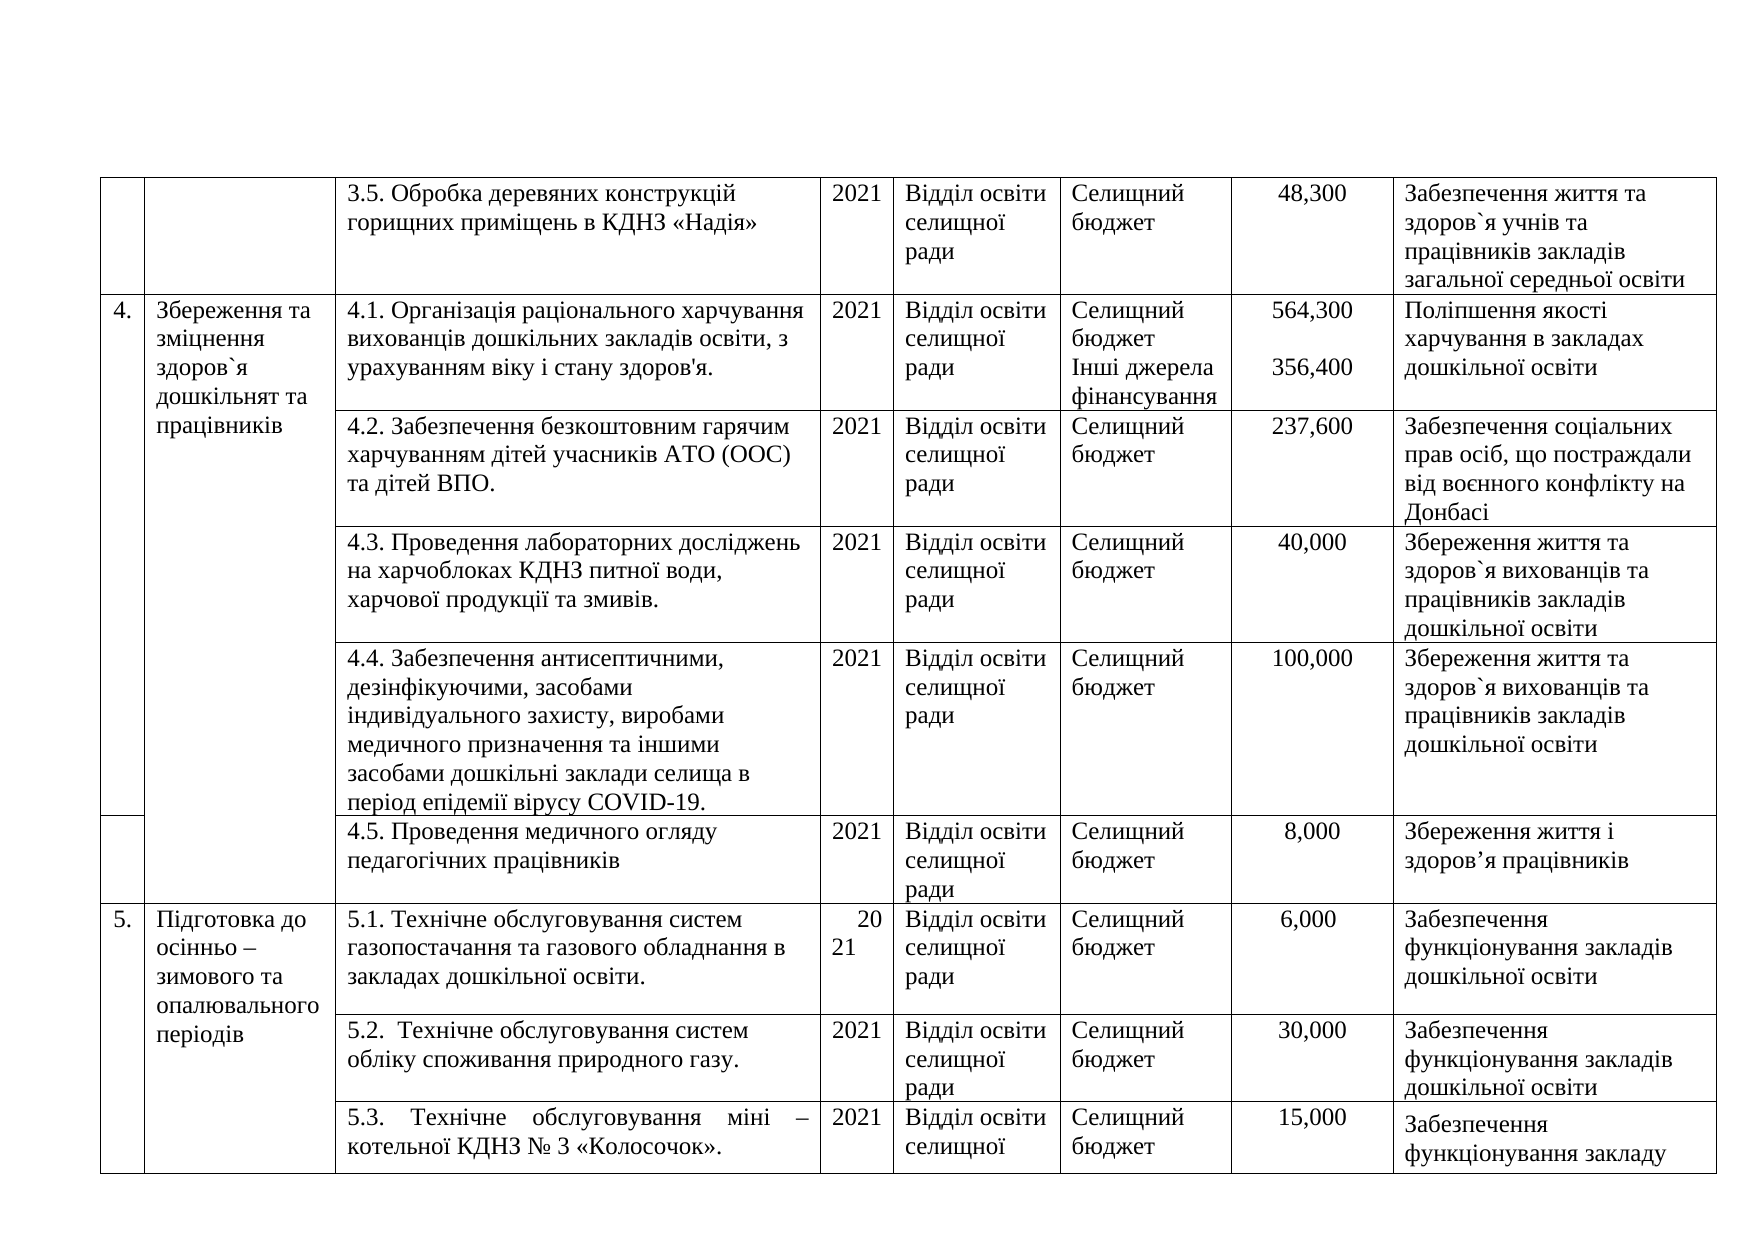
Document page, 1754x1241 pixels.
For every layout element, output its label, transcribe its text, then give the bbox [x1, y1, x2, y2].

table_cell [1394, 1102, 1716, 1173]
table_cell [101, 816, 144, 903]
table_cell 4. [101, 295, 144, 815]
table_cell Відділ освіти селищної ради [894, 527, 1060, 642]
table_cell Відділ освіти селищної ради [894, 643, 1060, 815]
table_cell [336, 1102, 820, 1173]
table_cell 564,300 356,400 [1232, 295, 1393, 410]
table_cell Забезпечення життя та здоров`я учнів та працівників закладів загальної середньої освіти [1394, 178, 1716, 294]
table_cell Збереження та зміцнення здоров`я дошкільнят та працівників [145, 295, 335, 903]
table_cell [101, 178, 144, 294]
table_cell Збереження життя та здоров`я вихованців та працівників закладів дошкільної освіти [1394, 643, 1716, 815]
table_cell 5.2. Технічне обслуговування систем обліку споживання природного газу. [336, 1015, 820, 1101]
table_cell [894, 178, 1060, 294]
table_cell 30,000 [1232, 1015, 1393, 1101]
table_cell 3.5. Обробка деревяних конструкцій горищних приміщень в КДНЗ «Надія» [336, 178, 820, 294]
table_cell Селищний бюджет [1061, 527, 1231, 642]
table_cell 2021 [821, 295, 893, 410]
table_cell Відділ освіти селищної ради [894, 1015, 1060, 1101]
table_cell 4.5. Проведення медичного огляду педагогічних працівників [336, 816, 820, 903]
table_cell 2021 [821, 1015, 893, 1101]
table_cell 2021 [821, 527, 893, 642]
table_cell Селищний бюджет [1061, 904, 1231, 1014]
table_cell Забезпечення функціонування закладів дошкільної освіти [1394, 1015, 1716, 1101]
table_cell Підготовка до осінньо – зимового та опалювального періодів [145, 904, 335, 1173]
table_cell 2021 [821, 1102, 893, 1173]
table_cell Селищний бюджет [1061, 1102, 1231, 1173]
table_cell 4.2. Забезпечення безкоштовним гарячим харчуванням дітей учасників АТО (ООС) та дітей ВПО. [336, 411, 820, 526]
table_cell Селищний бюджет [1061, 178, 1231, 294]
table_cell 2021 [821, 904, 893, 1014]
table_cell 48,300 [1232, 178, 1393, 294]
table_cell Селищний бюджет [1061, 643, 1231, 815]
table_cell 4.3. Проведення лабораторних досліджень на харчоблоках КДНЗ питної води, харчової продукції та змивів. [336, 527, 820, 642]
table_cell 6,000 [1232, 904, 1393, 1014]
table_cell Селищний бюджет [1061, 411, 1231, 526]
table_cell Збереження життя та здоров`я вихованців та працівників закладів дошкільної освіти [1394, 527, 1716, 642]
table_cell Забезпечення функціонування закладів дошкільної освіти [1394, 904, 1716, 1014]
table_cell Забезпечення соціальних прав осіб, що постраждали від воєнного конфлікту на Донбасі [1394, 411, 1716, 526]
table_cell Селищний бюджет [1061, 816, 1231, 903]
table_cell 5.1. Технічне обслуговування систем газопостачання та газового обладнання в закладах дошкільної освіти. [336, 904, 820, 1014]
table_cell Поліпшення якості харчування в закладах дошкільної освіти [1394, 295, 1716, 410]
table_cell Відділ освіти селищної ради [894, 411, 1060, 526]
table_cell Селищний бюджет Інші джерела фінансування [1061, 295, 1231, 410]
table_cell 5. [101, 904, 144, 1173]
table_cell 2021 [821, 411, 893, 526]
table_cell 15,000 [1232, 1102, 1393, 1173]
table_cell [145, 178, 335, 294]
table_cell Збереження життя і здоров’я працівників [1394, 816, 1716, 903]
table_cell Відділ освіти селищної ради [894, 816, 1060, 903]
table_cell 8,000 [1232, 816, 1393, 903]
table_cell Селищний бюджет [1061, 1015, 1231, 1101]
table_cell 2021 [821, 178, 893, 294]
table_cell 4.4. Забезпечення антисептичними, дезінфікуючими, засобами індивідуального захисту, виробами медичного призначення та іншими засобами дошкільні заклади селища в період епідемії вірусу COVID-19. [336, 643, 820, 815]
table_cell 100,000 [1232, 643, 1393, 815]
table_cell 2021 [821, 816, 893, 903]
table_cell 4.1. Організація раціонального харчування вихованців дошкільних закладів освіти, з урахуванням віку і стану здоров'я. [336, 295, 820, 410]
table_cell 2021 [821, 643, 893, 815]
table_cell 40,000 [1232, 527, 1393, 642]
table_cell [894, 1102, 1060, 1173]
table_cell 237,600 [1232, 411, 1393, 526]
table_cell Відділ освіти селищної ради [894, 295, 1060, 410]
table_cell Відділ освіти селищної ради [894, 904, 1060, 1014]
